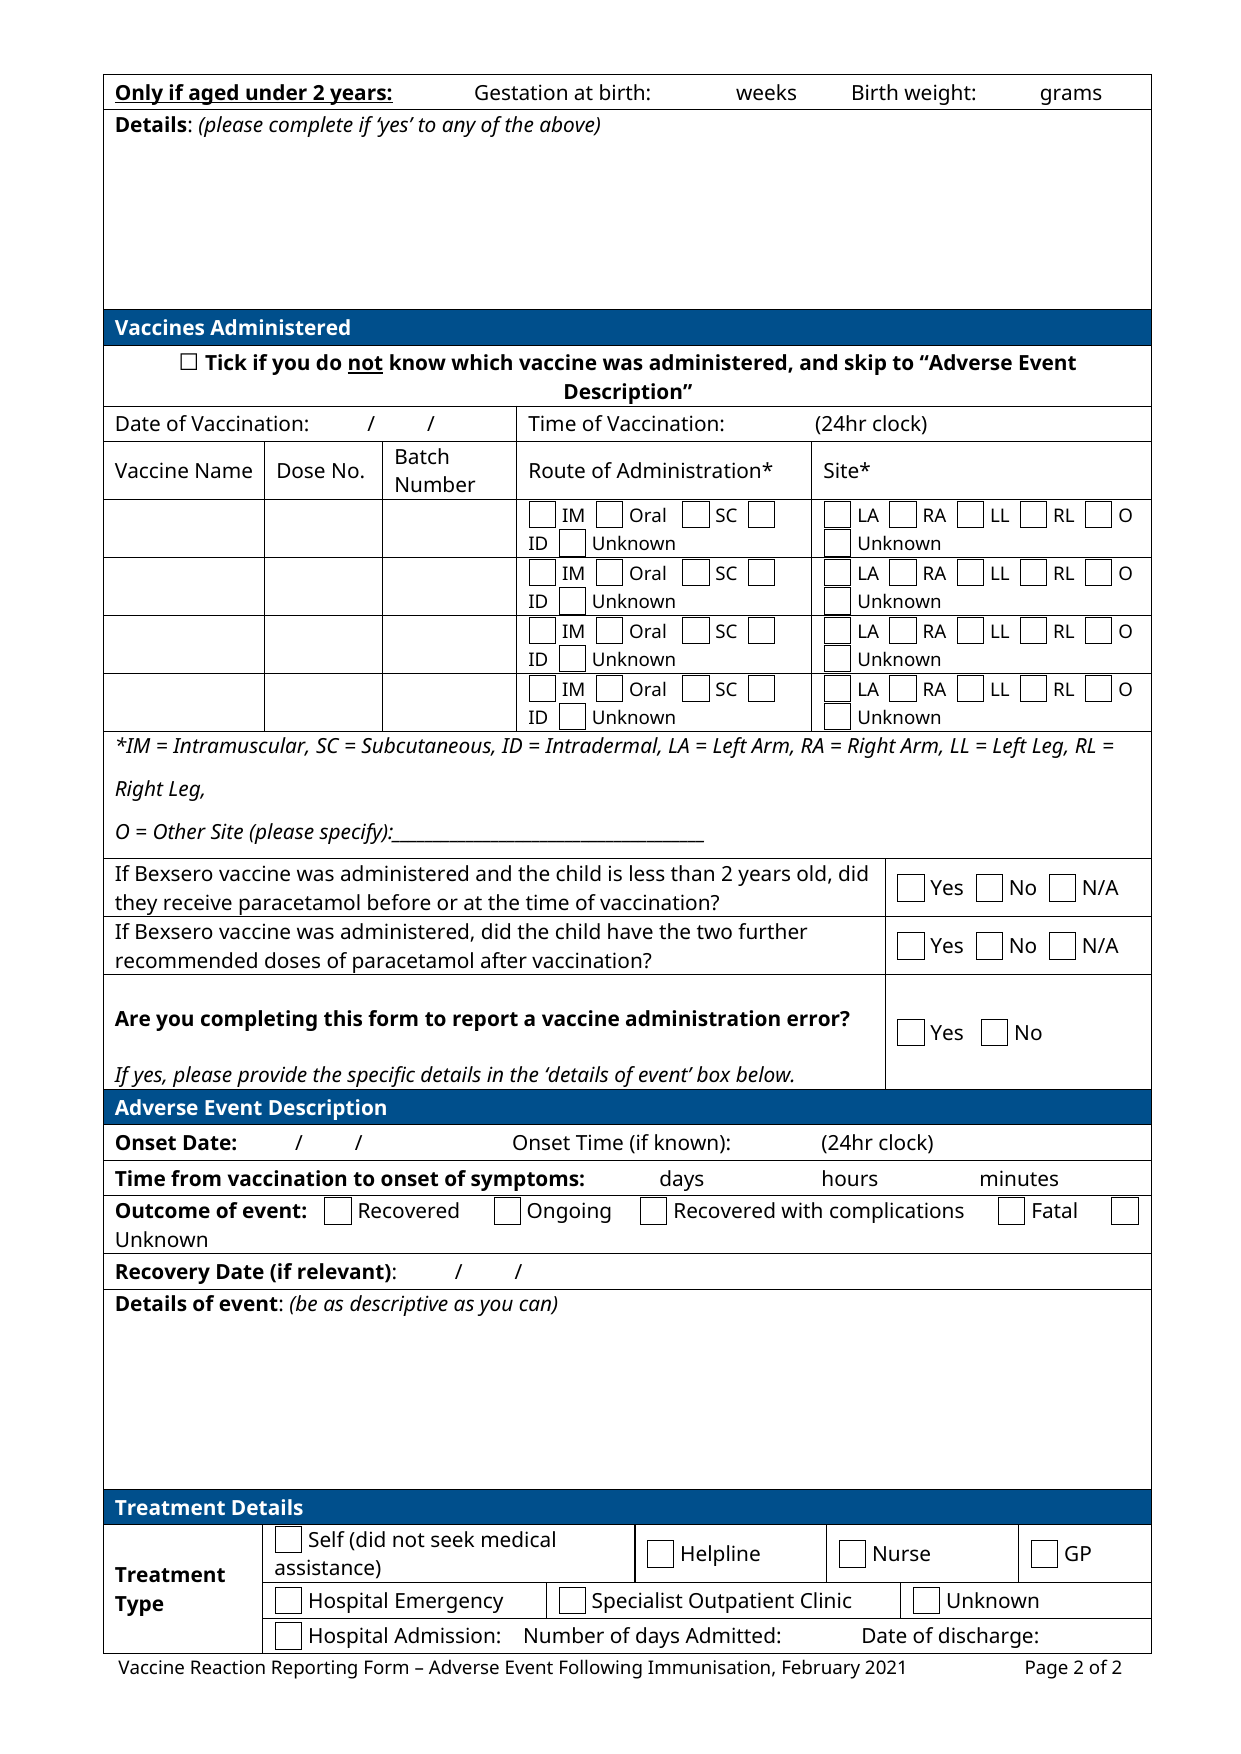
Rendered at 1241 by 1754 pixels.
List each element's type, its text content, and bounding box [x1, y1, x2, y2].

table_cell [104, 616, 264, 673]
table_cell LA RA LL RL O Unknown [812, 616, 1151, 673]
table_cell Treatment Type [104, 1525, 262, 1653]
table_cell Vaccines Administered [104, 310, 1151, 345]
table_cell Self (did not seek medical assistance) [263, 1525, 634, 1582]
table_cell Unknown [901, 1583, 1151, 1617]
table_cell LA RA LL RL O Unknown [812, 558, 1151, 615]
table_cell Details: (please complete if ‘yes’ to any of the above) [104, 110, 1151, 309]
table_cell Hospital Emergency [263, 1583, 546, 1617]
table_cell [265, 674, 382, 731]
table_cell Adverse Event Description [104, 1090, 1151, 1124]
table_cell [383, 558, 516, 615]
table_cell [383, 674, 516, 731]
table_cell [104, 674, 264, 731]
table_cell IM Oral SC ID Unknown [517, 558, 811, 615]
table_cell If Bexsero vaccine was administered, did the child have the two further recommended doses of paracetamol after vaccination? [104, 917, 885, 974]
table_cell Site* [812, 442, 1151, 499]
table_cell GP [1019, 1525, 1151, 1582]
table_cell Time from vaccination to onset of symptoms: days hours minutes [104, 1161, 1151, 1195]
table_cell Yes No [886, 975, 1151, 1089]
table_cell [265, 616, 382, 673]
table_cell IM Oral SC ID Unknown [517, 616, 811, 673]
table_cell Details of event: (be as descriptive as you can) [104, 1290, 1151, 1489]
table_cell [265, 500, 382, 557]
table_cell Nurse [827, 1525, 1018, 1582]
table_cell Recovery Date (if relevant): / / [104, 1254, 1151, 1288]
table_cell Outcome of event: Recovered Ongoing Recovered with complications Fatal Unknown [104, 1196, 1151, 1253]
table_cell Onset Date: / / Onset Time (if known): (24hr clock) [104, 1125, 1151, 1160]
table_cell Helpline [636, 1525, 826, 1582]
table_cell Yes No N/A [886, 859, 1151, 916]
table_cell Tick if you do not know which vaccine was administered, and skip to “Adverse Event Description” [104, 346, 1151, 406]
table_cell Route of Administration* [517, 442, 811, 499]
table_cell IM Oral SC ID Unknown [517, 674, 811, 731]
table_cell LA RA LL RL O Unknown [812, 674, 1151, 731]
table_cell Time of Vaccination: (24hr clock) [517, 407, 1151, 441]
table_cell LA RA LL RL O Unknown [812, 500, 1151, 557]
table_cell If Bexsero vaccine was administered and the child is less than 2 years old, did they receive paracetamol before or at the time of vaccination? [104, 859, 885, 916]
table_cell Are you completing this form to report a vaccine administration error? If yes, please provide the specific details in the ‘details of event’ box below. [104, 975, 885, 1089]
table_cell IM Oral SC ID Unknown [517, 500, 811, 557]
table_cell Specialist Outpatient Clinic [547, 1583, 900, 1617]
table_cell Dose No. [265, 442, 382, 499]
table_cell [383, 500, 516, 557]
table_cell Vaccine Name [104, 442, 264, 499]
table_cell [383, 616, 516, 673]
table_cell [104, 558, 264, 615]
table_cell [265, 558, 382, 615]
table_cell [104, 500, 264, 557]
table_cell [263, 1619, 1151, 1653]
table_cell Batch Number [383, 442, 516, 499]
table_cell Yes No N/A [886, 917, 1151, 974]
table_cell Date of Vaccination: / / [104, 407, 516, 441]
table_cell *IM = Intramuscular, SC = Subcutaneous, ID = Intradermal, LA = Left Arm, RA = Right Arm, LL = Left Leg, RL = Right Leg, O = Other Site (please specify):______________________________________ [104, 732, 1151, 858]
table_cell Treatment Details [104, 1490, 1151, 1524]
table_cell Only if aged under 2 years: Gestation at birth: weeks Birth weight: grams [104, 75, 1151, 109]
